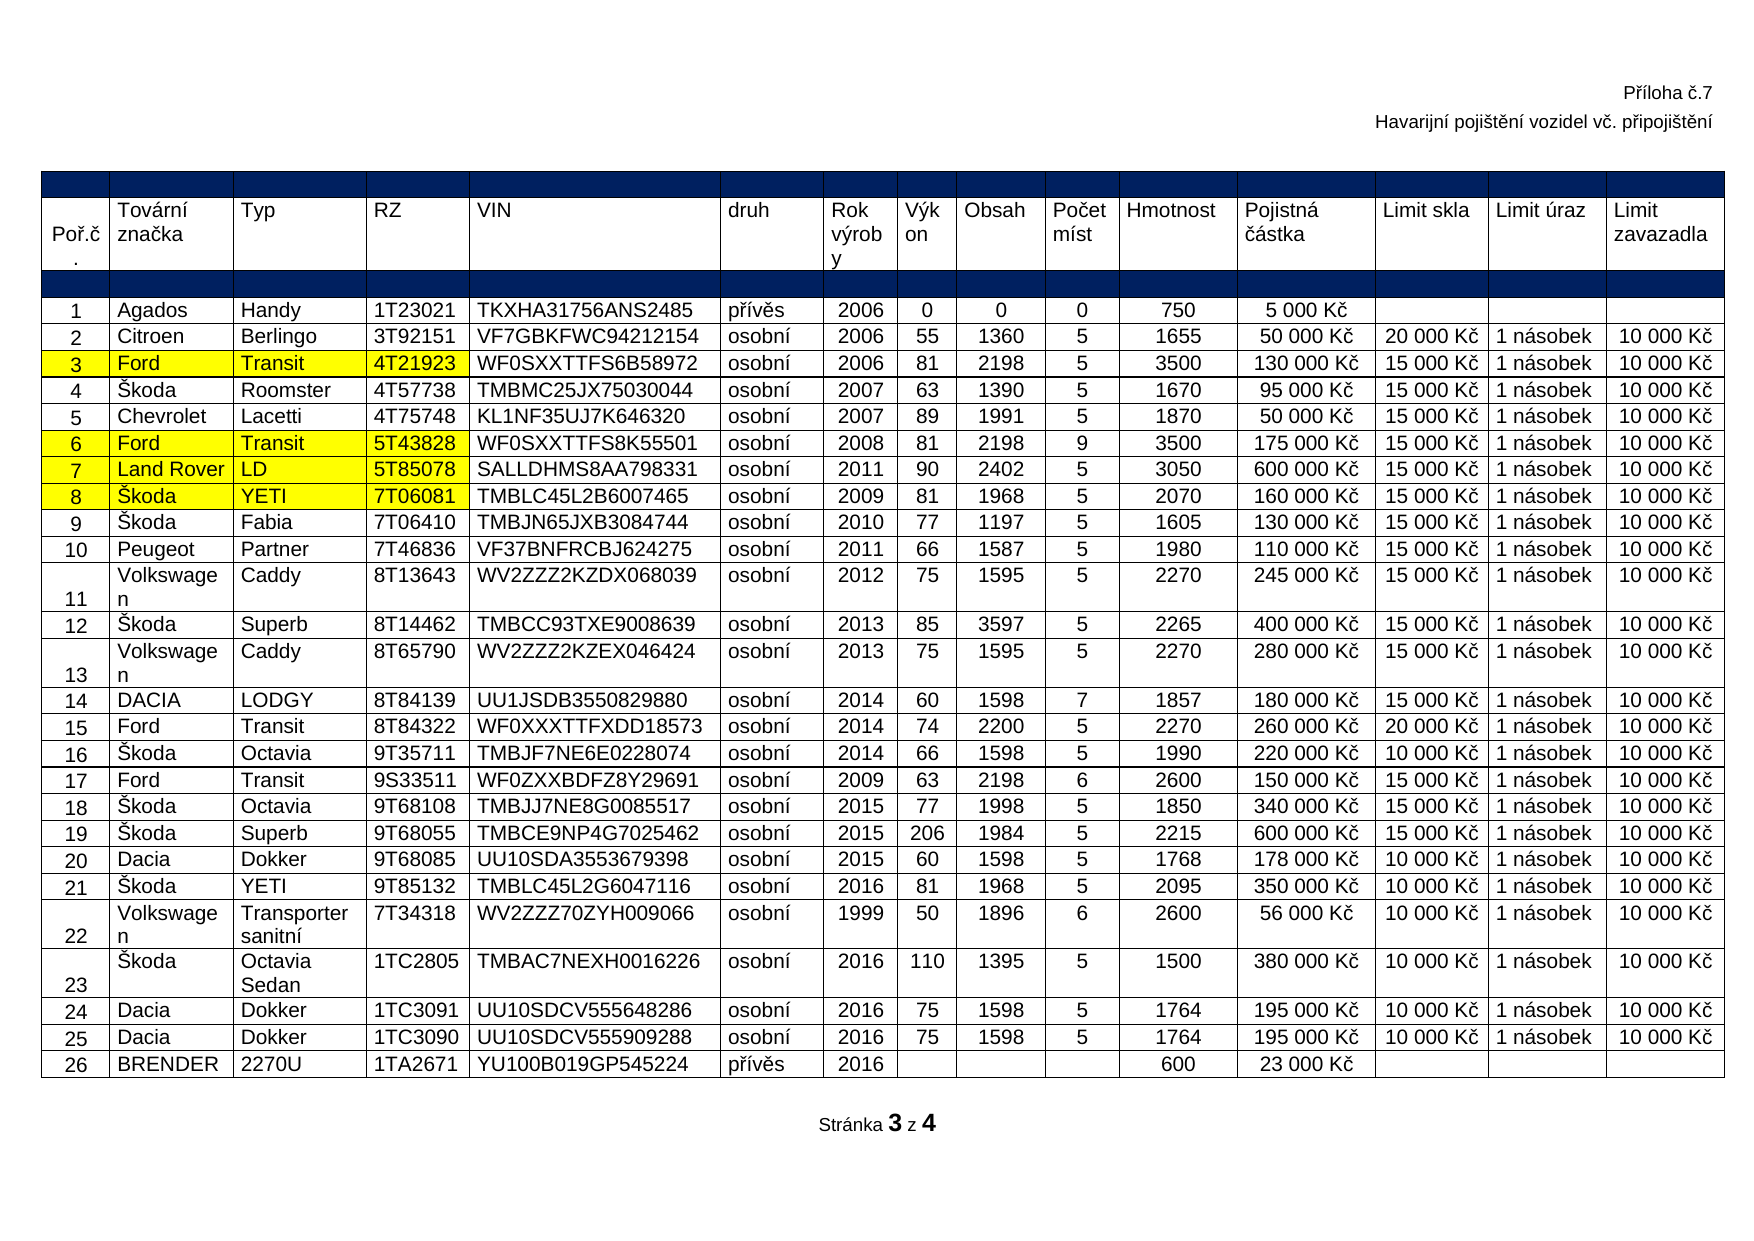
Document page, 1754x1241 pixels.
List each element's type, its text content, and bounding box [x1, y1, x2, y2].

table_cell Ford [110, 351, 233, 376]
table_cell 90 [898, 457, 956, 483]
table_cell 1598 [957, 1025, 1045, 1050]
table_cell 5 [1046, 794, 1119, 819]
table_header [42, 172, 109, 197]
table_cell 1T23021 [367, 298, 469, 323]
table_cell 5 [1046, 612, 1119, 638]
table_cell Pojistná částka [1238, 198, 1375, 270]
table_cell 9 [42, 510, 109, 536]
table_cell LD [234, 457, 366, 483]
table_cell 245 000 Kč [1238, 563, 1375, 611]
table_header [110, 172, 233, 197]
table_cell 2010 [824, 510, 897, 536]
table_cell osobní [721, 688, 823, 713]
table_cell 2007 [824, 404, 897, 429]
table_cell 10 000 Kč [1607, 768, 1724, 793]
table_cell 55 [898, 324, 956, 350]
table_cell 1TA2671 [367, 1051, 469, 1077]
table_cell [1489, 271, 1606, 297]
table_cell 77 [898, 510, 956, 536]
table_cell WF0SXXTTFS6B58972 [470, 351, 720, 376]
table_cell 1598 [957, 688, 1045, 713]
table_cell 1 násobek [1489, 563, 1606, 611]
table_cell 3 [42, 351, 109, 376]
table_cell Volkswagen [110, 900, 233, 948]
table_cell 10 000 Kč [1607, 741, 1724, 766]
table_cell 2016 [824, 998, 897, 1024]
table_cell 10 000 Kč [1607, 874, 1724, 899]
table_cell 10 000 Kč [1607, 404, 1724, 429]
table_cell 150 000 Kč [1238, 768, 1375, 793]
table_cell 5 [1046, 510, 1119, 536]
table_cell 10 000 Kč [1376, 900, 1488, 948]
table_cell 7T46836 [367, 537, 469, 562]
table_cell 2200 [957, 714, 1045, 740]
table_cell 81 [898, 874, 956, 899]
table_cell Limit zavazadla [1607, 198, 1724, 270]
table_cell 17 [42, 768, 109, 793]
table_cell [1607, 1051, 1724, 1077]
table_cell Superb [234, 612, 366, 638]
table_cell 4 [42, 378, 109, 403]
table_cell Škoda [110, 741, 233, 766]
table_cell 2014 [824, 688, 897, 713]
table_cell 75 [898, 639, 956, 687]
table_cell 2600 [1120, 900, 1237, 948]
table_cell [1607, 298, 1724, 323]
table_cell 10 000 Kč [1607, 639, 1724, 687]
table_cell 2402 [957, 457, 1045, 483]
table_cell 8T65790 [367, 639, 469, 687]
table_cell [110, 271, 233, 297]
table_cell 5 000 Kč [1238, 298, 1375, 323]
table_cell WV2ZZZ70ZYH009066 [470, 900, 720, 948]
table_cell 6 [1046, 900, 1119, 948]
table_cell [367, 271, 469, 297]
table_header [1046, 172, 1119, 197]
table_cell Škoda [110, 794, 233, 819]
table_cell 2008 [824, 431, 897, 456]
table_cell 1 násobek [1489, 639, 1606, 687]
table_cell 600 000 Kč [1238, 457, 1375, 483]
table_cell 180 000 Kč [1238, 688, 1375, 713]
table_cell 2270U [234, 1051, 366, 1077]
table_cell 1990 [1120, 741, 1237, 766]
table_cell Ford [110, 431, 233, 456]
table_cell 5T85078 [367, 457, 469, 483]
table_cell 1595 [957, 563, 1045, 611]
table_cell 75 [898, 998, 956, 1024]
table_cell Škoda [110, 484, 233, 509]
table_cell osobní [721, 741, 823, 766]
table_cell 23 [42, 949, 109, 997]
table_cell 1870 [1120, 404, 1237, 429]
table_cell osobní [721, 639, 823, 687]
table_cell 1 násobek [1489, 688, 1606, 713]
table_cell 350 000 Kč [1238, 874, 1375, 899]
table_cell 15 000 Kč [1376, 431, 1488, 456]
table_cell 195 000 Kč [1238, 1025, 1375, 1050]
table_cell 8T13643 [367, 563, 469, 611]
table_header [234, 172, 366, 197]
table_cell 10 000 Kč [1607, 351, 1724, 376]
table_cell VIN [470, 198, 720, 270]
table_cell 1598 [957, 847, 1045, 873]
table_cell 7 [1046, 688, 1119, 713]
table_cell 63 [898, 768, 956, 793]
table_header [957, 172, 1045, 197]
table_cell 2070 [1120, 484, 1237, 509]
table_cell 1 násobek [1489, 768, 1606, 793]
table_cell Dokker [234, 1025, 366, 1050]
table_cell 24 [42, 998, 109, 1024]
table_cell 1 násobek [1489, 821, 1606, 846]
table_cell Partner [234, 537, 366, 562]
table_cell 8 [42, 484, 109, 509]
table_header [367, 172, 469, 197]
table_cell Superb [234, 821, 366, 846]
table_cell 2013 [824, 639, 897, 687]
table_cell 9S33511 [367, 768, 469, 793]
table_cell [1607, 271, 1724, 297]
table_cell 50 [898, 900, 956, 948]
table_cell osobní [721, 324, 823, 350]
table_cell 3597 [957, 612, 1045, 638]
table_cell osobní [721, 900, 823, 948]
table_cell 21 [42, 874, 109, 899]
table_cell 15 000 Kč [1376, 457, 1488, 483]
table_cell 85 [898, 612, 956, 638]
table_cell 0 [1046, 298, 1119, 323]
table_cell 15 000 Kč [1376, 537, 1488, 562]
table_cell 2 [42, 324, 109, 350]
table_cell 2198 [957, 351, 1045, 376]
table_cell osobní [721, 431, 823, 456]
table_cell 75 [898, 1025, 956, 1050]
table_cell 15 000 Kč [1376, 404, 1488, 429]
table_cell 16 [42, 741, 109, 766]
table_cell druh [721, 198, 823, 270]
table_cell 56 000 Kč [1238, 900, 1375, 948]
table_cell 2014 [824, 714, 897, 740]
table_cell BRENDERUP [110, 1051, 233, 1077]
table_cell Dacia [110, 847, 233, 873]
table_cell 2011 [824, 457, 897, 483]
table_cell [470, 271, 720, 297]
table_cell TMBAC7NEXH0016226 [470, 949, 720, 997]
table_cell Handy [234, 298, 366, 323]
table_cell 3T92151 [367, 324, 469, 350]
table_cell 10 000 Kč [1607, 378, 1724, 403]
table_cell 2265 [1120, 612, 1237, 638]
table_cell 1605 [1120, 510, 1237, 536]
table_cell 1 násobek [1489, 378, 1606, 403]
table_cell 5 [1046, 457, 1119, 483]
table_cell Typ [234, 198, 366, 270]
table_cell osobní [721, 874, 823, 899]
table_cell 2013 [824, 612, 897, 638]
table_cell 1968 [957, 484, 1045, 509]
table_cell Transit [234, 351, 366, 376]
table_cell 1850 [1120, 794, 1237, 819]
table_cell osobní [721, 378, 823, 403]
table_cell 3500 [1120, 351, 1237, 376]
table_cell [957, 1051, 1045, 1077]
table_cell 10 000 Kč [1376, 1025, 1488, 1050]
table_cell 280 000 Kč [1238, 639, 1375, 687]
table_cell 81 [898, 484, 956, 509]
table_cell 5 [1046, 351, 1119, 376]
table_cell 10 000 Kč [1607, 900, 1724, 948]
table_cell 10 000 Kč [1607, 847, 1724, 873]
table_cell 0 [957, 298, 1045, 323]
table_cell 5 [1046, 874, 1119, 899]
table_cell 1 násobek [1489, 431, 1606, 456]
table_cell 5 [1046, 639, 1119, 687]
table_cell 2009 [824, 768, 897, 793]
table_cell 9T35711 [367, 741, 469, 766]
table_cell 130 000 Kč [1238, 351, 1375, 376]
table_cell 2006 [824, 324, 897, 350]
table_cell 1896 [957, 900, 1045, 948]
table_cell [1120, 271, 1237, 297]
table_cell 600 000 Kč [1238, 821, 1375, 846]
table_cell 1 násobek [1489, 949, 1606, 997]
table_cell [1376, 1051, 1488, 1077]
table_cell Škoda [110, 874, 233, 899]
table_cell 10 000 Kč [1607, 1025, 1724, 1050]
table_cell 220 000 Kč [1238, 741, 1375, 766]
table_cell 1 násobek [1489, 537, 1606, 562]
table_cell 10 000 Kč [1607, 714, 1724, 740]
table_cell 2270 [1120, 639, 1237, 687]
table_cell TMBJF7NE6E0228074 [470, 741, 720, 766]
table_cell 75 [898, 563, 956, 611]
table_cell 380 000 Kč [1238, 949, 1375, 997]
table_cell 23 000 Kč [1238, 1051, 1375, 1077]
table_cell 5 [1046, 537, 1119, 562]
table_cell 50 000 Kč [1238, 404, 1375, 429]
table_cell 10 000 Kč [1376, 998, 1488, 1024]
table_cell 1197 [957, 510, 1045, 536]
table_cell osobní [721, 949, 823, 997]
table_cell 15 000 Kč [1376, 484, 1488, 509]
table_cell 2016 [824, 1051, 897, 1077]
table_cell 5 [1046, 484, 1119, 509]
table_cell Škoda [110, 949, 233, 997]
table_cell 3500 [1120, 431, 1237, 456]
table_cell TMBJJ7NE8G0085517 [470, 794, 720, 819]
table_cell 4T21923 [367, 351, 469, 376]
table_cell 1595 [957, 639, 1045, 687]
table_cell 2600 [1120, 768, 1237, 793]
table_cell 1980 [1120, 537, 1237, 562]
table_cell TMBCC93TXE9008639 [470, 612, 720, 638]
table_cell osobní [721, 537, 823, 562]
table_cell 66 [898, 537, 956, 562]
table_cell 13 [42, 639, 109, 687]
table_cell 1 násobek [1489, 794, 1606, 819]
table_cell 15 000 Kč [1376, 351, 1488, 376]
table_cell 10 000 Kč [1607, 794, 1724, 819]
table_cell Počet míst [1046, 198, 1119, 270]
table_cell 1 násobek [1489, 998, 1606, 1024]
table_cell SALLDHMS8AA798331 [470, 457, 720, 483]
table_cell osobní [721, 510, 823, 536]
table_cell 110 000 Kč [1238, 537, 1375, 562]
table_cell 1587 [957, 537, 1045, 562]
table_cell [1046, 1051, 1119, 1077]
table_cell 5 [1046, 563, 1119, 611]
table_cell 9 [1046, 431, 1119, 456]
table_cell 5 [1046, 404, 1119, 429]
table_cell 7 [42, 457, 109, 483]
table_cell [42, 271, 109, 297]
table_cell 81 [898, 351, 956, 376]
table_cell Caddy [234, 639, 366, 687]
table_cell 1 násobek [1489, 612, 1606, 638]
table_cell 9T68108 [367, 794, 469, 819]
table_cell 10 000 Kč [1607, 998, 1724, 1024]
table_cell UU10SDCV555909288 [470, 1025, 720, 1050]
table_cell 0 [898, 298, 956, 323]
table_cell 10 000 Kč [1607, 949, 1724, 997]
table_cell 1360 [957, 324, 1045, 350]
table_cell 206 [898, 821, 956, 846]
table_cell 2011 [824, 537, 897, 562]
table_cell 14 [42, 688, 109, 713]
table_cell Škoda [110, 821, 233, 846]
table_cell přívěs [721, 298, 823, 323]
table_cell 1TC3090 [367, 1025, 469, 1050]
table_cell 2198 [957, 768, 1045, 793]
table_header [470, 172, 720, 197]
table_cell 2270 [1120, 563, 1237, 611]
table_header [721, 172, 823, 197]
table_cell 1764 [1120, 998, 1237, 1024]
table_cell Škoda [110, 510, 233, 536]
table_cell 15 000 Kč [1376, 768, 1488, 793]
table_cell TMBLC45L2B6007465 [470, 484, 720, 509]
table_cell osobní [721, 714, 823, 740]
table_cell 12 [42, 612, 109, 638]
table_cell 1968 [957, 874, 1045, 899]
table_cell 195 000 Kč [1238, 998, 1375, 1024]
table_header [1120, 172, 1237, 197]
table_cell Agados [110, 298, 233, 323]
table_cell 1655 [1120, 324, 1237, 350]
table_cell Dacia [110, 1025, 233, 1050]
table_cell Caddy [234, 563, 366, 611]
table_cell 1 násobek [1489, 714, 1606, 740]
table_cell 18 [42, 794, 109, 819]
table_cell 1 násobek [1489, 404, 1606, 429]
table_cell 5 [1046, 1025, 1119, 1050]
table_cell 1670 [1120, 378, 1237, 403]
table_cell 50 000 Kč [1238, 324, 1375, 350]
table_header [898, 172, 956, 197]
table_cell WV2ZZZ2KZEX046424 [470, 639, 720, 687]
table_cell Transit [234, 431, 366, 456]
table_cell 2016 [824, 949, 897, 997]
table_cell Limit skla [1376, 198, 1488, 270]
table_cell 7T06410 [367, 510, 469, 536]
table_cell 2215 [1120, 821, 1237, 846]
table_cell 160 000 Kč [1238, 484, 1375, 509]
table_header [1376, 172, 1488, 197]
table_cell 340 000 Kč [1238, 794, 1375, 819]
table_cell WF0XXXTTFXDD18573 [470, 714, 720, 740]
table_cell 2095 [1120, 874, 1237, 899]
table_cell 8T14462 [367, 612, 469, 638]
table_cell TKXHA31756ANS2485 [470, 298, 720, 323]
table_cell 15 000 Kč [1376, 639, 1488, 687]
table_cell 15 000 Kč [1376, 563, 1488, 611]
table_cell 5 [1046, 741, 1119, 766]
table_cell Octavia [234, 741, 366, 766]
table_cell [898, 271, 956, 297]
table_cell osobní [721, 563, 823, 611]
table_cell 25 [42, 1025, 109, 1050]
table_cell 22 [42, 900, 109, 948]
table_cell YU100B019GP545224 [470, 1051, 720, 1077]
table_cell 15 000 Kč [1376, 688, 1488, 713]
table_cell 1TC3091 [367, 998, 469, 1024]
table_cell 9T68085 [367, 847, 469, 873]
table_cell 1768 [1120, 847, 1237, 873]
table_cell 1395 [957, 949, 1045, 997]
table_cell [721, 271, 823, 297]
table_cell Chevrolet [110, 404, 233, 429]
table_cell Škoda [110, 612, 233, 638]
table_cell TMBJN65JXB3084744 [470, 510, 720, 536]
table_cell DACIA [110, 688, 233, 713]
table_cell 10 000 Kč [1607, 612, 1724, 638]
table_cell 10 000 Kč [1607, 324, 1724, 350]
table_cell 63 [898, 378, 956, 403]
table_cell 2016 [824, 1025, 897, 1050]
table_cell 5 [1046, 378, 1119, 403]
table_cell 1 násobek [1489, 847, 1606, 873]
table_cell 1 násobek [1489, 457, 1606, 483]
table_cell 15 [42, 714, 109, 740]
table_cell 2009 [824, 484, 897, 509]
table_cell 1999 [824, 900, 897, 948]
table_cell Tovární značka [110, 198, 233, 270]
table_cell UU10SDCV555648286 [470, 998, 720, 1024]
table_cell 60 [898, 688, 956, 713]
table_cell 5 [1046, 714, 1119, 740]
table_cell 2014 [824, 741, 897, 766]
table_cell 20 000 Kč [1376, 714, 1488, 740]
table_cell 2006 [824, 351, 897, 376]
table_cell Dokker [234, 847, 366, 873]
table_cell TMBLC45L2G6047116 [470, 874, 720, 899]
table_cell Fabia [234, 510, 366, 536]
table_cell 10 000 Kč [1376, 874, 1488, 899]
table_cell 5 [1046, 847, 1119, 873]
table_cell 6 [42, 431, 109, 456]
table_cell Volkswagen [110, 563, 233, 611]
table_cell Transit [234, 714, 366, 740]
table_cell osobní [721, 998, 823, 1024]
table_cell 15 000 Kč [1376, 612, 1488, 638]
table_cell 1 násobek [1489, 741, 1606, 766]
table_cell 5 [42, 404, 109, 429]
table_cell osobní [721, 484, 823, 509]
table_cell [1489, 298, 1606, 323]
table_cell 89 [898, 404, 956, 429]
table_cell osobní [721, 1025, 823, 1050]
table_cell [1238, 271, 1375, 297]
table_cell 1 násobek [1489, 510, 1606, 536]
table_cell 5 [1046, 949, 1119, 997]
table_cell 1984 [957, 821, 1045, 846]
table_cell 260 000 Kč [1238, 714, 1375, 740]
table_cell VF37BNFRCBJ624275 [470, 537, 720, 562]
table_cell Peugeot [110, 537, 233, 562]
table_header [1607, 172, 1724, 197]
table_cell Octavia Sedan [234, 949, 366, 997]
table_cell 19 [42, 821, 109, 846]
table_cell RZ [367, 198, 469, 270]
table_cell 26 [42, 1051, 109, 1077]
table_cell 7T34318 [367, 900, 469, 948]
table_cell 1TC2805 [367, 949, 469, 997]
table_cell KL1NF35UJ7K646320 [470, 404, 720, 429]
table_cell 10 000 Kč [1607, 563, 1724, 611]
table_cell [824, 271, 897, 297]
table_cell WV2ZZZ2KZDX068039 [470, 563, 720, 611]
table_cell 2015 [824, 794, 897, 819]
table_cell 10 000 Kč [1376, 741, 1488, 766]
table_cell Dacia [110, 998, 233, 1024]
table_cell 15 000 Kč [1376, 794, 1488, 819]
table_header [1238, 172, 1375, 197]
table_cell Výkon [898, 198, 956, 270]
table_cell 8T84322 [367, 714, 469, 740]
table_cell 1991 [957, 404, 1045, 429]
table_cell osobní [721, 612, 823, 638]
table_cell 400 000 Kč [1238, 612, 1375, 638]
table_cell 1764 [1120, 1025, 1237, 1050]
table_cell 7T06081 [367, 484, 469, 509]
table_cell Škoda [110, 378, 233, 403]
table_cell 95 000 Kč [1238, 378, 1375, 403]
table_cell 130 000 Kč [1238, 510, 1375, 536]
table_cell 2012 [824, 563, 897, 611]
table_cell 600 [1120, 1051, 1237, 1077]
table_cell YETI [234, 484, 366, 509]
table_cell 2006 [824, 298, 897, 323]
table_cell 10 000 Kč [1607, 821, 1724, 846]
table_cell 60 [898, 847, 956, 873]
table_header [824, 172, 897, 197]
table_cell 2007 [824, 378, 897, 403]
table_cell Volkswagen [110, 639, 233, 687]
table_cell 2015 [824, 847, 897, 873]
table_cell Ford [110, 768, 233, 793]
table_cell 5 [1046, 324, 1119, 350]
table_cell 4T75748 [367, 404, 469, 429]
table_cell 1390 [957, 378, 1045, 403]
table_cell 10 000 Kč [1607, 537, 1724, 562]
table_cell 2198 [957, 431, 1045, 456]
table_cell 5T43828 [367, 431, 469, 456]
table_cell 77 [898, 794, 956, 819]
table_cell LODGY [234, 688, 366, 713]
table_cell 1598 [957, 741, 1045, 766]
table_cell 10 000 Kč [1607, 457, 1724, 483]
table_cell osobní [721, 351, 823, 376]
table_cell 20 [42, 847, 109, 873]
table_cell 2015 [824, 821, 897, 846]
table_cell Citroen [110, 324, 233, 350]
table_cell 20 000 Kč [1376, 324, 1488, 350]
table_cell UU1JSDB3550829880 [470, 688, 720, 713]
table_cell Roomster [234, 378, 366, 403]
table_cell 175 000 Kč [1238, 431, 1375, 456]
table_cell Transporter sanitní [234, 900, 366, 948]
table_cell 178 000 Kč [1238, 847, 1375, 873]
table_cell Poř.č. [42, 198, 109, 270]
table_cell [234, 271, 366, 297]
table_cell TMBCE9NP4G7025462 [470, 821, 720, 846]
table_cell 1 násobek [1489, 1025, 1606, 1050]
table_cell 11 [42, 563, 109, 611]
table_cell 1 násobek [1489, 351, 1606, 376]
table_cell 74 [898, 714, 956, 740]
table_cell 2016 [824, 874, 897, 899]
table_cell 15 000 Kč [1376, 821, 1488, 846]
table_cell 8T84139 [367, 688, 469, 713]
table_cell 15 000 Kč [1376, 378, 1488, 403]
table_cell [1489, 1051, 1606, 1077]
table_cell 750 [1120, 298, 1237, 323]
table_cell osobní [721, 404, 823, 429]
table_cell 5 [1046, 821, 1119, 846]
table_cell TMBMC25JX75030044 [470, 378, 720, 403]
table_cell 1 [42, 298, 109, 323]
table_header [1489, 172, 1606, 197]
table_cell 1 násobek [1489, 874, 1606, 899]
table_cell Limit úraz [1489, 198, 1606, 270]
table_cell Octavia [234, 794, 366, 819]
table_cell 2270 [1120, 714, 1237, 740]
table_cell Rok výroby [824, 198, 897, 270]
table_cell YETI [234, 874, 366, 899]
table_cell 1998 [957, 794, 1045, 819]
table_cell 10 000 Kč [1376, 949, 1488, 997]
table_cell 10 000 Kč [1376, 847, 1488, 873]
table_cell Land Rover [110, 457, 233, 483]
table_cell 10 [42, 537, 109, 562]
table_cell WF0ZXXBDFZ8Y29691 [470, 768, 720, 793]
table_cell 15 000 Kč [1376, 510, 1488, 536]
table_cell [1046, 271, 1119, 297]
table_cell 9T85132 [367, 874, 469, 899]
table_cell Lacetti [234, 404, 366, 429]
table_cell 10 000 Kč [1607, 484, 1724, 509]
table_cell 6 [1046, 768, 1119, 793]
table_cell Hmotnost [1120, 198, 1237, 270]
table_cell 5 [1046, 998, 1119, 1024]
table_cell UU10SDA3553679398 [470, 847, 720, 873]
table_cell [957, 271, 1045, 297]
table_cell [898, 1051, 956, 1077]
table_cell 10 000 Kč [1607, 688, 1724, 713]
table_cell 1598 [957, 998, 1045, 1024]
table_cell 3050 [1120, 457, 1237, 483]
table_cell 9T68055 [367, 821, 469, 846]
table_cell osobní [721, 768, 823, 793]
table_cell osobní [721, 847, 823, 873]
table_cell Berlingo [234, 324, 366, 350]
table_cell osobní [721, 794, 823, 819]
table_cell osobní [721, 457, 823, 483]
table_cell 4T57738 [367, 378, 469, 403]
table_cell 1 násobek [1489, 900, 1606, 948]
table_cell 1 násobek [1489, 324, 1606, 350]
table_cell VF7GBKFWC94212154 [470, 324, 720, 350]
table_cell 1 násobek [1489, 484, 1606, 509]
table_cell osobní [721, 821, 823, 846]
table_cell přívěs [721, 1051, 823, 1077]
table_cell 1500 [1120, 949, 1237, 997]
table_cell 66 [898, 741, 956, 766]
table_cell Transit [234, 768, 366, 793]
table_cell [1376, 298, 1488, 323]
table_cell 10 000 Kč [1607, 431, 1724, 456]
table_cell [1376, 271, 1488, 297]
table_cell Ford [110, 714, 233, 740]
table_cell 110 [898, 949, 956, 997]
table_cell 81 [898, 431, 956, 456]
table_cell Obsah [957, 198, 1045, 270]
table_cell 10 000 Kč [1607, 510, 1724, 536]
table_cell WF0SXXTTFS8K55501 [470, 431, 720, 456]
table_cell Dokker [234, 998, 366, 1024]
table_cell 1857 [1120, 688, 1237, 713]
